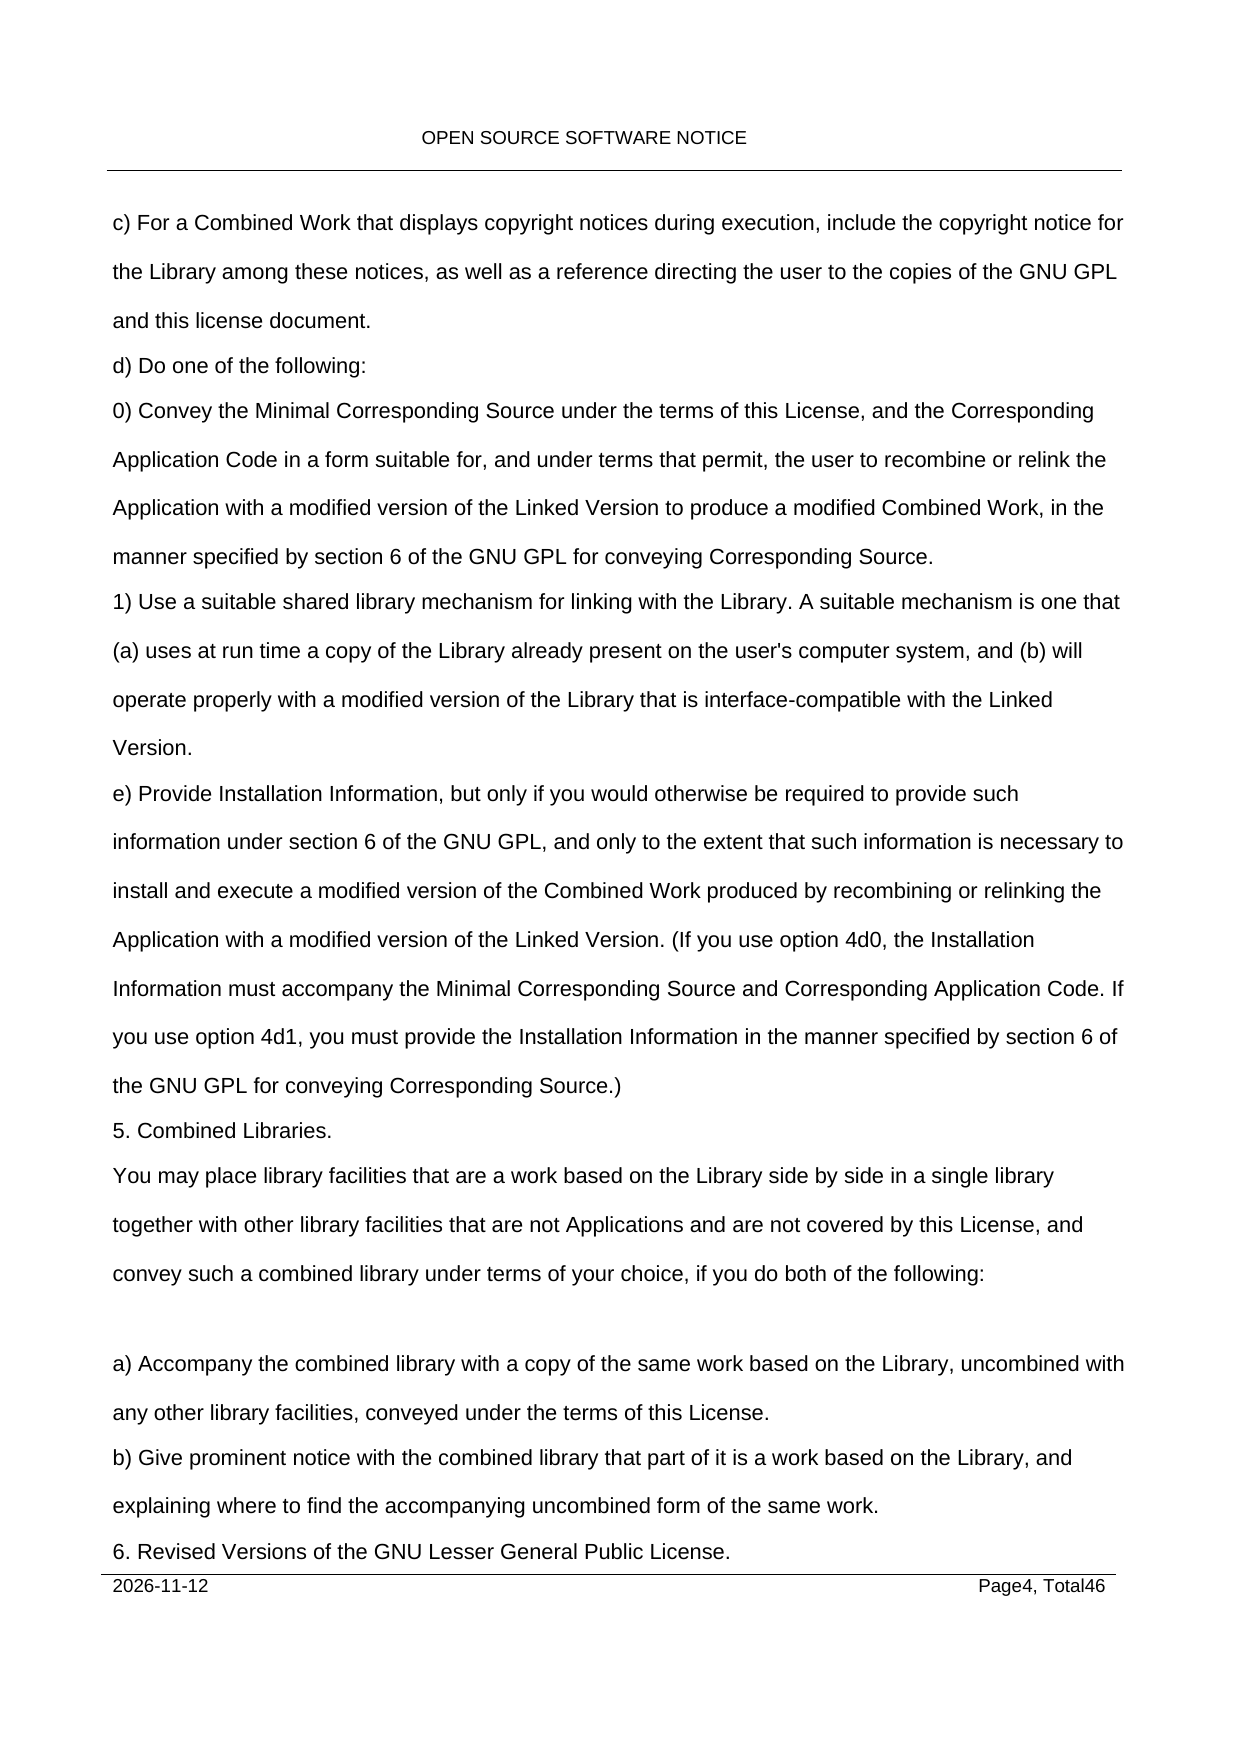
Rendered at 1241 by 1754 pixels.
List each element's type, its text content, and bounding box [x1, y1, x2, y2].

text 0) Convey the Minimal Corresponding Source under the terms of this License, and the Corresponding Application Code in a form suitable for, and under terms that permit, the user to recombine or relink the Application with a modified version of the Linked Version to produce a modified Combined Work, in the manner specified by section 6 of the GNU GPL for conveying Corresponding Source. [112, 394, 1128, 573]
text c) For a Combined Work that displays copyright notices during execution, include the copyright notice for the Library among these notices, as well as a reference directing the user to the copies of the GNU GPL and this license document. [112, 206, 1128, 336]
text 6. Revised Versions of the GNU Lesser General Public License. [112, 1535, 1128, 1567]
text 5. Combined Libraries. [112, 1114, 1128, 1147]
text b) Give prominent notice with the combined library that part of it is a work based on the Library, and explaining where to find the accompanying uncombined form of the same work. [112, 1441, 1128, 1522]
text You may place library facilities that are a work based on the Library side by side in a single library together with other library facilities that are not Applications and are not covered by this License, and convey such a combined library under terms of your choice, if you do both of the following: [112, 1159, 1128, 1289]
text a) Accompany the combined library with a copy of the same work based on the Library, uncombined with any other library facilities, conveyed under the terms of this License. [112, 1347, 1128, 1428]
text e) Provide Installation Information, but only if you would otherwise be required to provide such information under section 6 of the GNU GPL, and only to the extent that such information is necessary to install and execute a modified version of the Combined Work produced by recombining or relinking the Application with a modified version of the Linked Version. (If you use option 4d0, the Installation Information must accompany the Minimal Corresponding Source and Corresponding Application Code. If you use option 4d1, you must provide the Installation Information in the manner specified by section 6 of the GNU GPL for conveying Corresponding Source.) [112, 777, 1128, 1102]
text 1) Use a suitable shared library mechanism for linking with the Library. A suitable mechanism is one that (a) uses at run time a copy of the Library already present on the user's computer system, and (b) will operate properly with a modified version of the Library that is interface-compatible with the Linked Version. [112, 585, 1128, 764]
text d) Do one of the following: [112, 349, 1128, 381]
